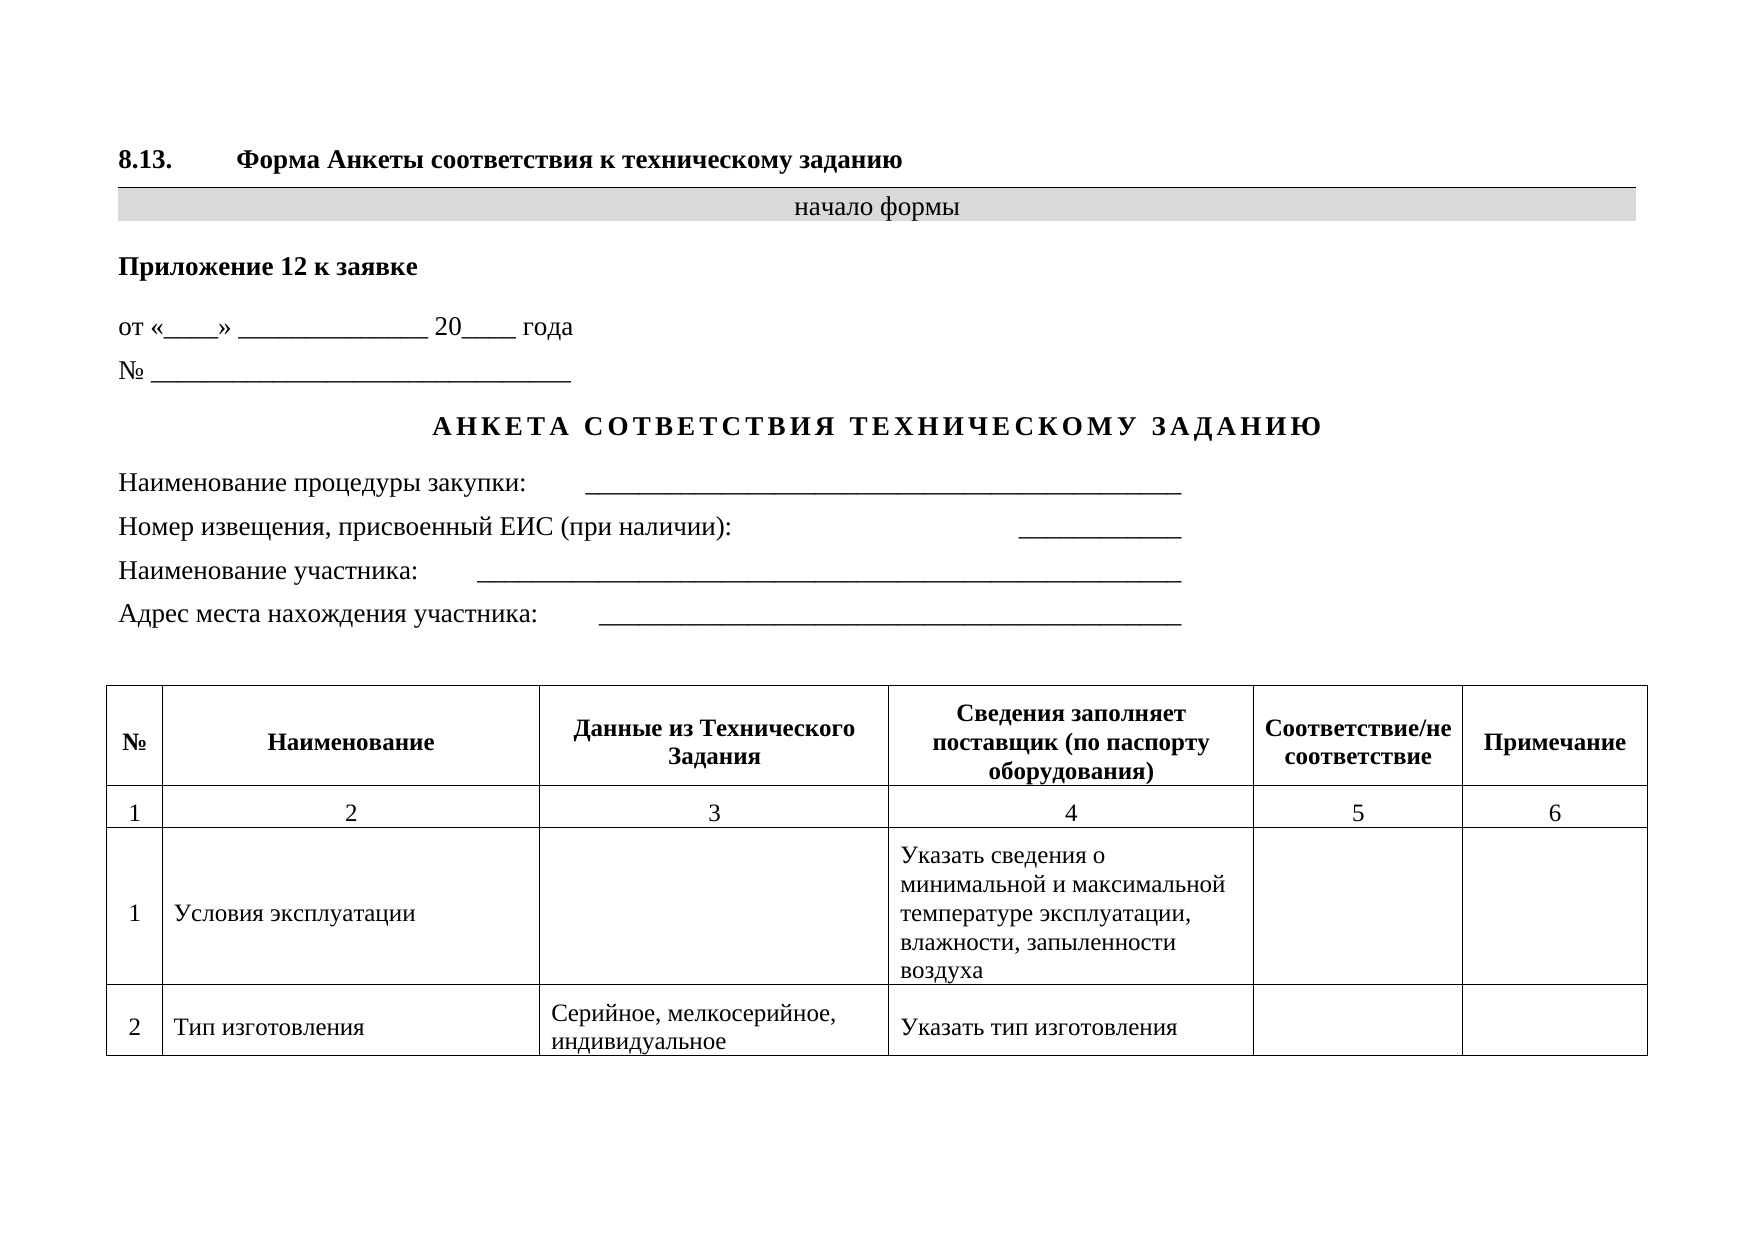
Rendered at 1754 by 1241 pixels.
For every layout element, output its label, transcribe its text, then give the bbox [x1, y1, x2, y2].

text № _______________________________ [118, 354, 1636, 385]
table_cell Указать сведения о минимальной и максимальной температуре эксплуатации, влажности, запыленности воздуха [889, 828, 1253, 984]
table_cell Серийное, мелкосерийное, индивидуальное [540, 985, 888, 1055]
text Форма Анкеты соответствия к техническому заданию [118, 143, 1636, 174]
table_header Наименование [163, 686, 539, 784]
text начало формы [118, 188, 1636, 221]
table_header Соответствие/не соответствие [1254, 686, 1462, 784]
text Наименование участника: ____________________________________________________ [118, 554, 1636, 585]
table_cell 4 [889, 786, 1253, 827]
table_header Сведения заполняет поставщик (по паспорту оборудования) [889, 686, 1253, 784]
table_header Примечание [1463, 686, 1647, 784]
text Адрес места нахождения участника: ___________________________________________ [118, 597, 1636, 628]
table_cell [1254, 985, 1462, 1055]
text от «____» ______________ 20____ года [118, 311, 1636, 342]
table_cell [1463, 828, 1647, 984]
text Номер извещения, присвоенный ЕИС (при наличии): ____________ [118, 510, 1636, 541]
table_cell 5 [1254, 786, 1462, 827]
text АНКЕТА СОТВЕТСТВИЯ ТЕХНИЧЕСКОМУ ЗАДАНИЮ [118, 410, 1636, 441]
table_cell Тип изготовления [163, 985, 539, 1055]
table_cell [540, 828, 888, 984]
table_cell [1463, 985, 1647, 1055]
table_cell 1 [107, 786, 162, 827]
table_cell Указать тип изготовления [889, 985, 1253, 1055]
table_cell 3 [540, 786, 888, 827]
text Приложение 12 к заявке [118, 250, 1636, 281]
table_header № [107, 686, 162, 784]
text Наименование процедуры закупки: ____________________________________________ [118, 466, 1636, 498]
table_cell 2 [163, 786, 539, 827]
table_cell 2 [107, 985, 162, 1055]
table_cell 1 [107, 828, 162, 984]
table_cell [1254, 828, 1462, 984]
table_cell 6 [1463, 786, 1647, 827]
table_header Данные из Технического Задания [540, 686, 888, 784]
table_cell Условия эксплуатации [163, 828, 539, 984]
